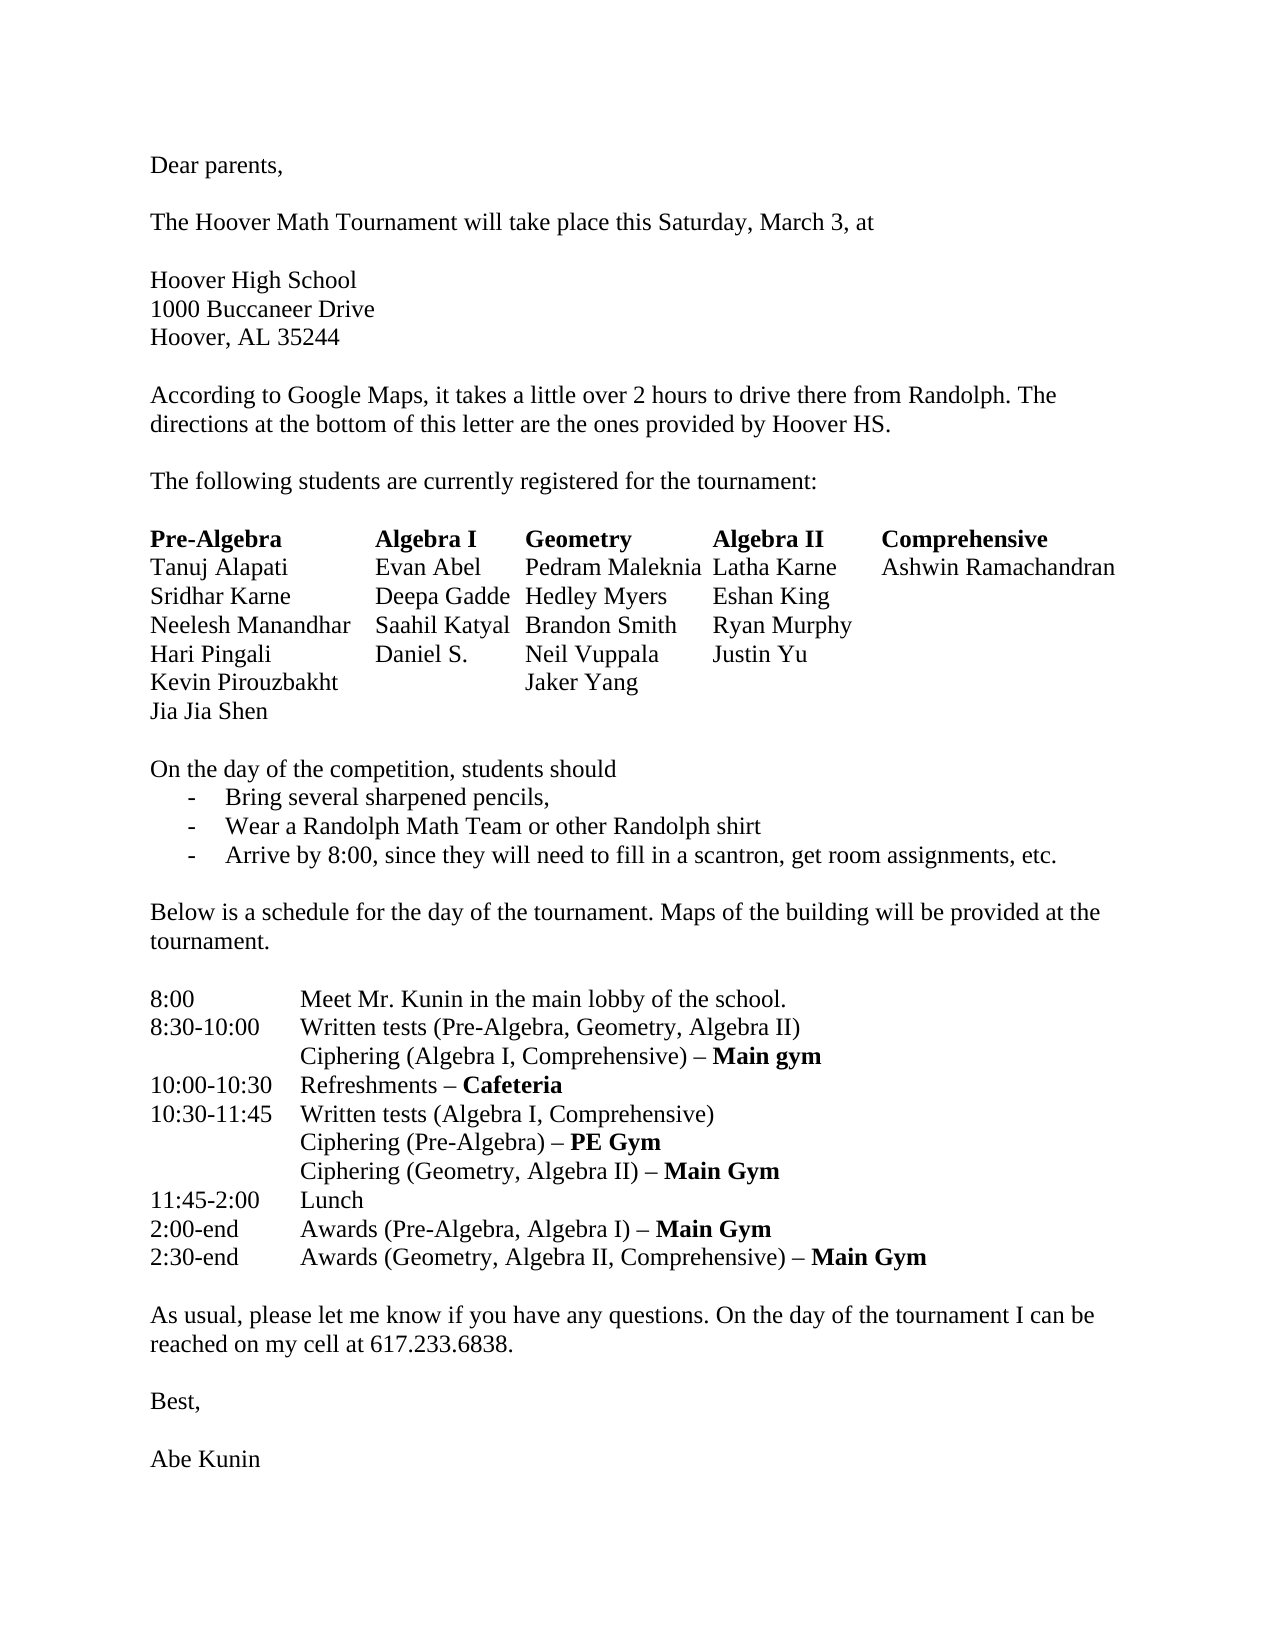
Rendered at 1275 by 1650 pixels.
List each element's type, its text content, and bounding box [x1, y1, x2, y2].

text Neelesh Manandhar Saahil Katyal Brandon Smith Ryan Murphy [150, 610, 1125, 639]
text According to Google Maps, it takes a little over 2 hours to drive there from Randolph. The directions at the bottom of this letter are the ones provided by Hoover HS. [150, 380, 1125, 437]
text 1000 Buccaneer Drive [150, 294, 1125, 322]
text 2:30-end Awards (Geometry, Algebra II, Comprehensive) – Main Gym [150, 1242, 1125, 1271]
text Hoover High School [150, 265, 1125, 294]
text Hoover, AL 35244 [150, 322, 1125, 351]
text The following students are currently registered for the tournament: [150, 466, 1125, 495]
text Kevin Pirouzbakht Jaker Yang [150, 667, 1125, 696]
text Best, [150, 1386, 1125, 1415]
text Pre-Algebra Algebra I Geometry Algebra II Comprehensive [150, 524, 1125, 552]
list Wear a Randolph Math Team or other Randolph shirt [187, 811, 1125, 840]
text Jia Jia Shen [150, 696, 1125, 725]
text Dear parents, [150, 150, 1125, 179]
text Tanuj Alapati Evan Abel Pedram Maleknia Latha Karne Ashwin Ramachandran [150, 552, 1125, 581]
text 8:00 Meet Mr. Kunin in the main lobby of the school. [150, 984, 1125, 1012]
list Arrive by 8:00, since they will need to fill in a scantron, get room assignments, etc. [187, 840, 1125, 869]
text Abe Kunin [150, 1444, 1125, 1472]
text Ciphering (Pre-Algebra) – PE Gym [150, 1127, 1125, 1156]
text Hari Pingali Daniel S. Neil Vuppala Justin Yu [150, 639, 1125, 667]
text As usual, please let me know if you have any questions. On the day of the tournament I can be reached on my cell at 617.233.6838. [150, 1300, 1125, 1357]
text 10:30-11:45 Written tests (Algebra I, Comprehensive) [150, 1099, 1125, 1127]
text 10:00-10:30 Refreshments – Cafeteria [150, 1070, 1125, 1099]
text 11:45-2:00 Lunch [150, 1185, 1125, 1214]
text Sridhar Karne Deepa Gadde Hedley Myers Eshan King [150, 581, 1125, 610]
list Bring several sharpened pencils, [187, 782, 1125, 811]
text The Hoover Math Tournament will take place this Saturday, March 3, at [150, 207, 1125, 236]
text Ciphering (Geometry, Algebra II) – Main Gym [150, 1156, 1125, 1185]
text 8:30-10:00 Written tests (Pre-Algebra, Geometry, Algebra II) Ciphering (Algebra I, Comprehensive) – Main gym [150, 1012, 1125, 1070]
text Below is a schedule for the day of the tournament. Maps of the building will be provided at the tournament. [150, 897, 1125, 955]
text On the day of the competition, students should [150, 754, 1125, 782]
text 2:00-end Awards (Pre-Algebra, Algebra I) – Main Gym [150, 1214, 1125, 1242]
